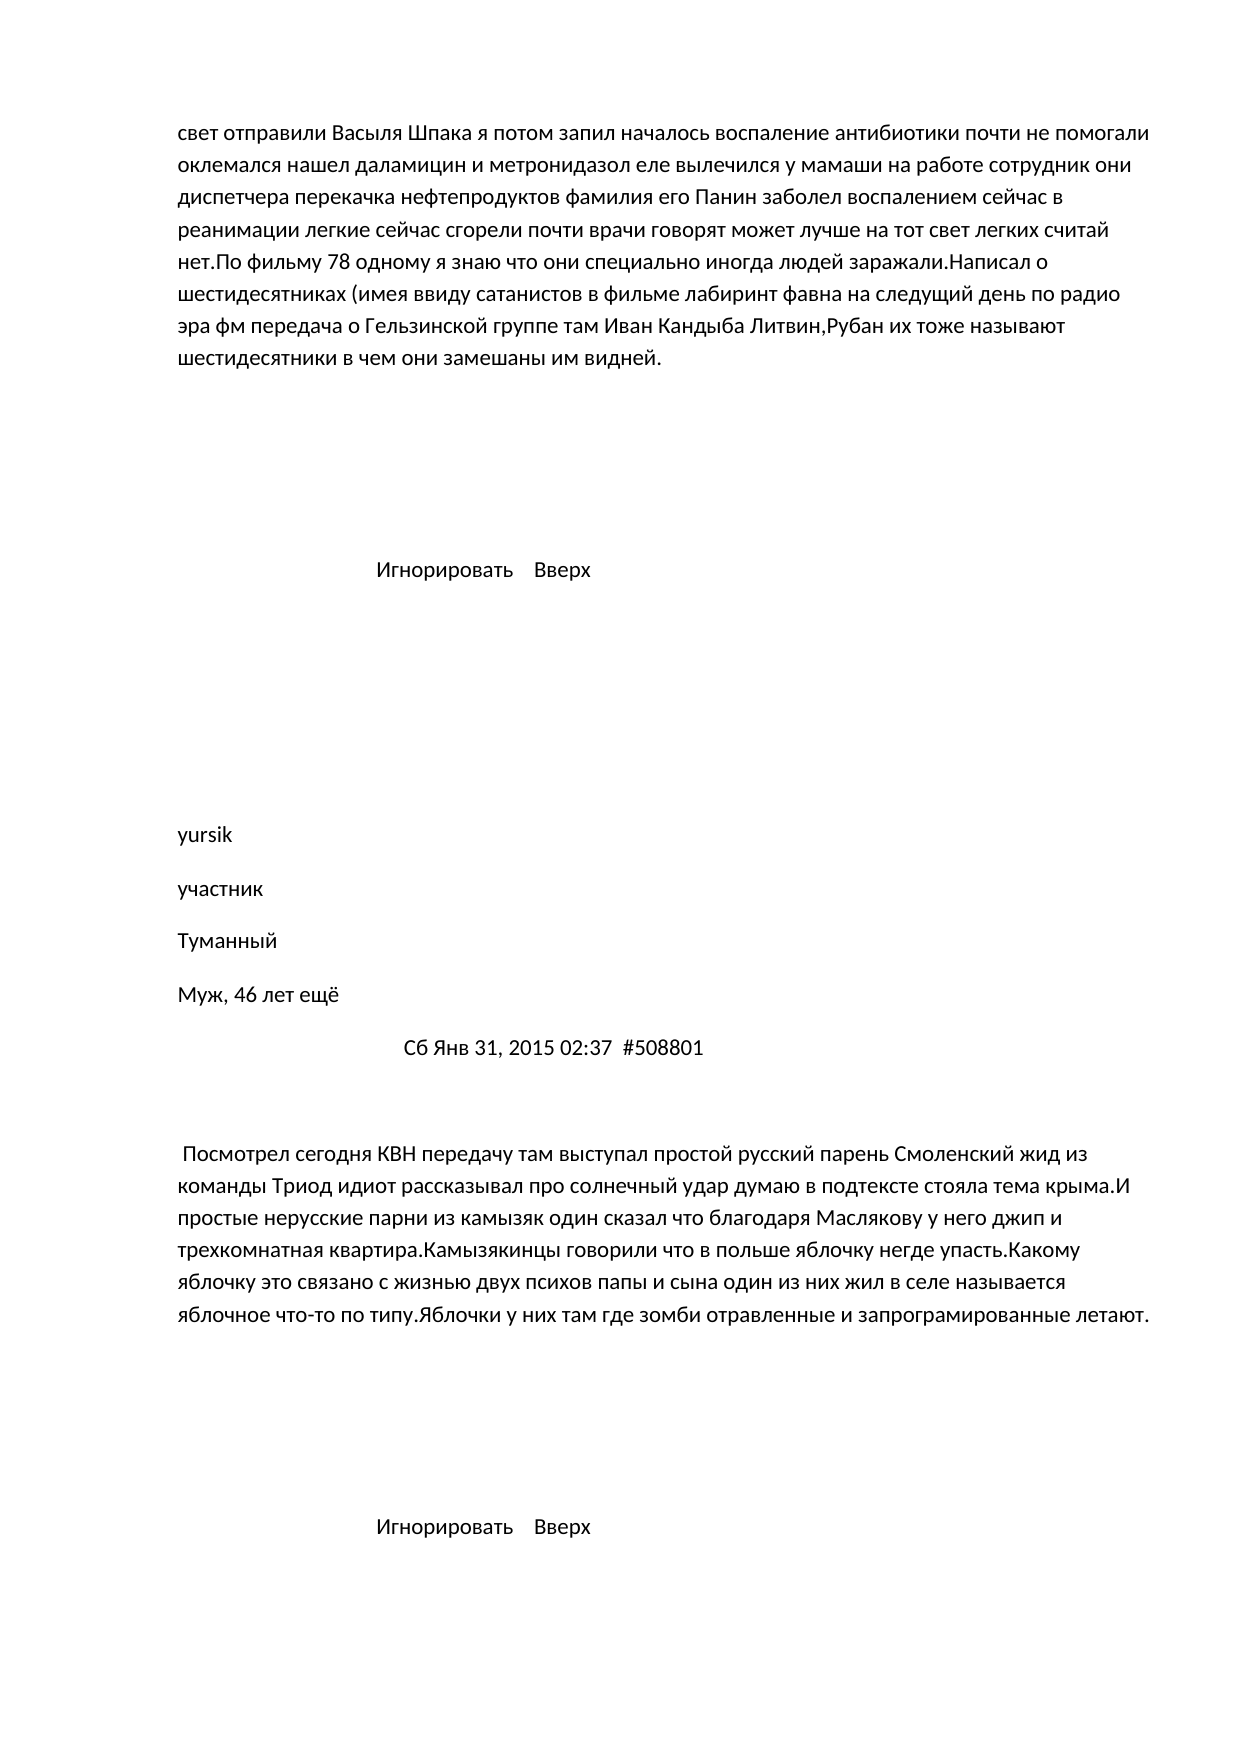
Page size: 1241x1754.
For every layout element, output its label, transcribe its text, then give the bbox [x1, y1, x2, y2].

text Сб Янв 31, 2015 02:37 #508801 [177, 1033, 1152, 1061]
text Туманный [177, 927, 1152, 955]
text Посмотрел сегодня КВН передачу там выступал простой русский парень Смоленский жид из команды Триод идиот рассказывал про солнечный удар думаю в подтексте стояла тема крыма.И простые нерусские парни из камызяк один сказал что благодаря Маслякову у него джип и трехкомнатная квартира.Камызякинцы говорили что в польше яблочку негде упасть.Какому яблочку это связано с жизнью двух психов папы и сына один из них жил в селе называется яблочное что-то по типу.Яблочки у них там где зомби отравленные и запрограмированные летают. [177, 1139, 1152, 1328]
text Муж, 46 лет ещё [177, 980, 1152, 1008]
text Игнорировать Вверх [177, 1512, 1152, 1540]
text yursik [177, 821, 1152, 849]
text участник [177, 874, 1152, 902]
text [177, 118, 1152, 371]
text Игнорировать Вверх [177, 556, 1152, 583]
